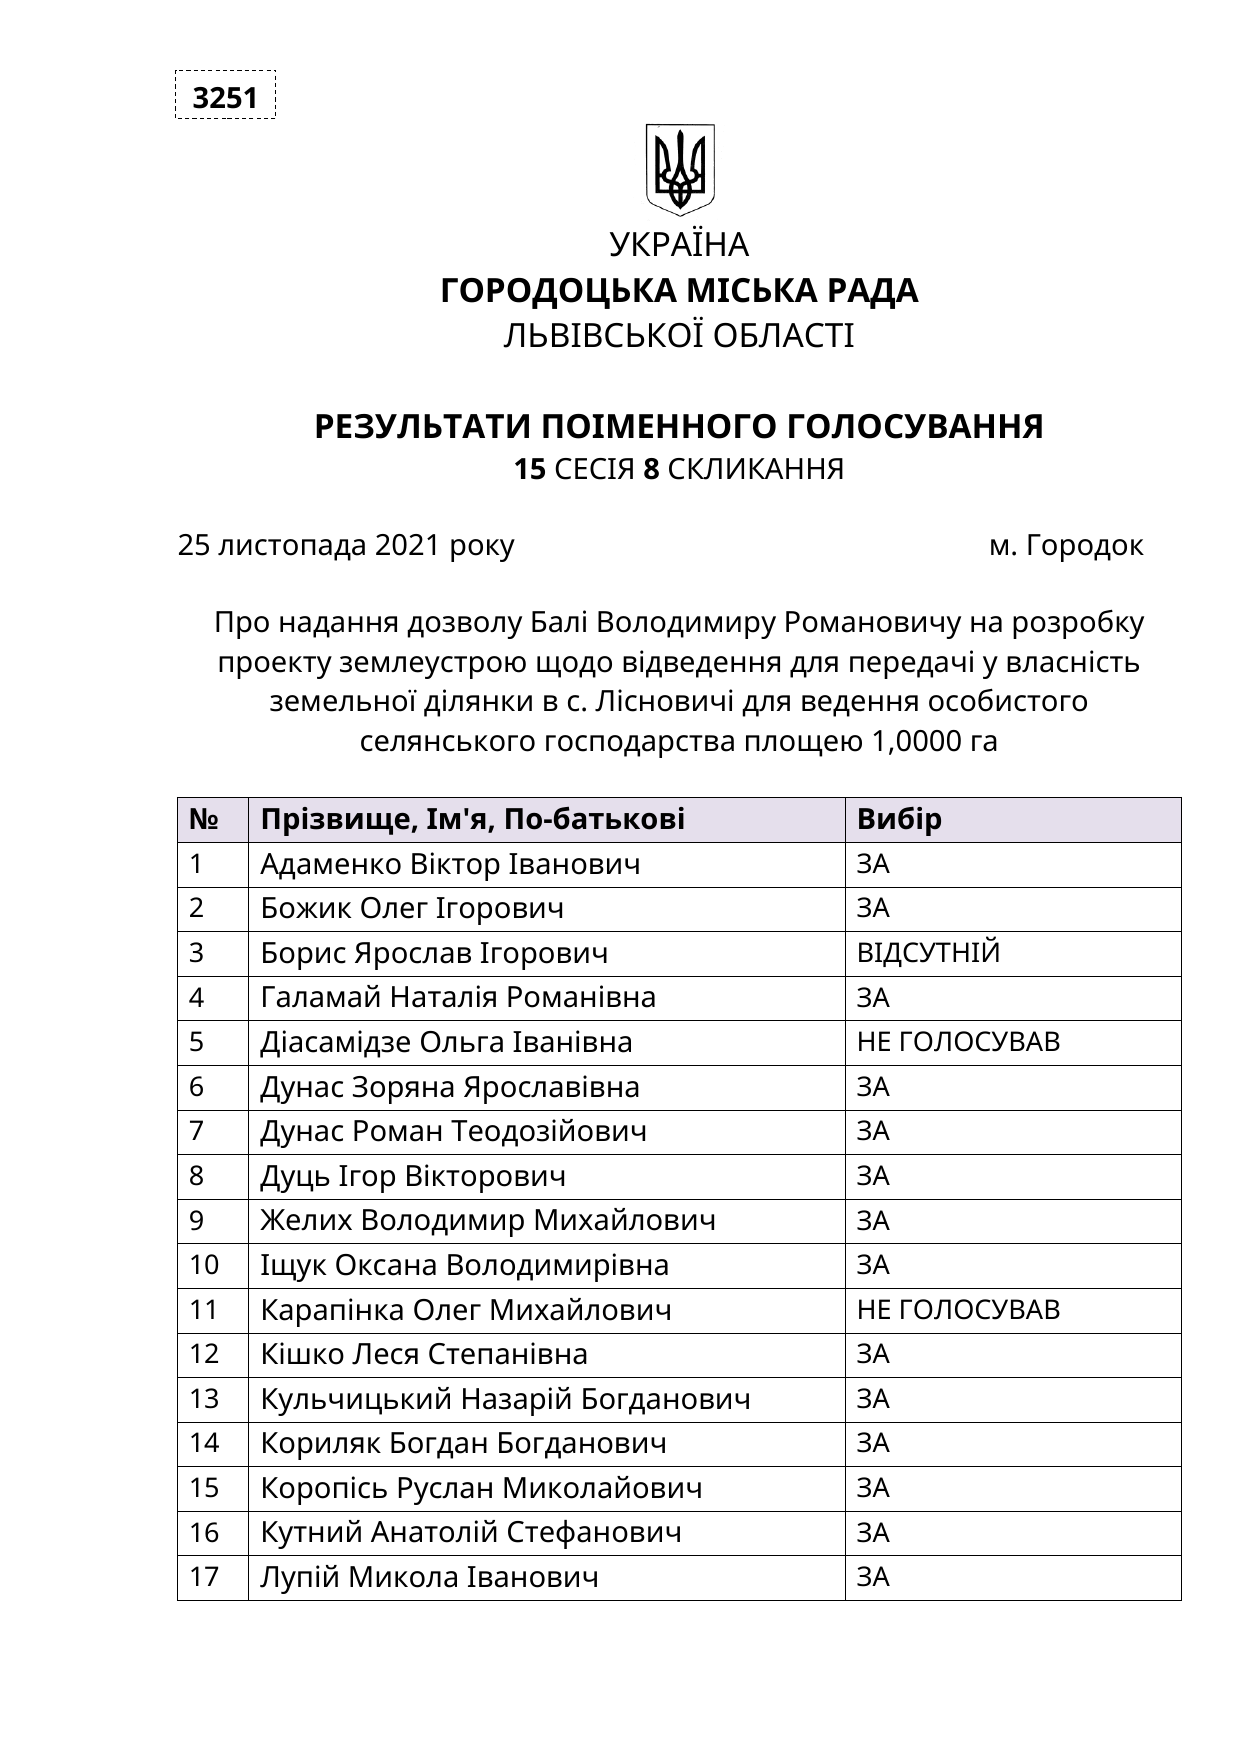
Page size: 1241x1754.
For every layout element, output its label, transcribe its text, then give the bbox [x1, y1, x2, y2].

table_header Вибір [846, 798, 1181, 842]
text ГОРОДОЦЬКА МІСЬКА РАДА [177, 266, 1181, 312]
table_cell 13 [178, 1378, 248, 1422]
table_cell ЗА [846, 1066, 1181, 1109]
table_cell Дуць Ігор Вікторович [249, 1155, 845, 1199]
table_cell ЗА [846, 1244, 1181, 1288]
table_cell ЗА [846, 1200, 1181, 1243]
text УКРАЇНА [177, 221, 1181, 266]
table_cell НЕ ГОЛОСУВАВ [846, 1289, 1181, 1332]
table_header Прізвище, Ім'я, По-батькові [249, 798, 845, 842]
table_cell Діасамідзе Ольга Іванівна [249, 1021, 845, 1065]
table_cell Кульчицький Назарій Богданович [249, 1378, 845, 1422]
table_cell ЗА [846, 1467, 1181, 1511]
table_cell Лупій Микола Іванович [249, 1556, 845, 1600]
table_cell ЗА [846, 1111, 1181, 1154]
table_cell 3 [178, 932, 248, 976]
table_cell ЗА [846, 1556, 1181, 1600]
table_cell Карапінка Олег Михайлович [249, 1289, 845, 1332]
table_cell 8 [178, 1155, 248, 1199]
table_cell 14 [178, 1423, 248, 1466]
text РЕЗУЛЬТАТИ ПОІМЕННОГО ГОЛОСУВАННЯ [177, 403, 1181, 448]
table_cell Дунас Зоряна Ярославівна [249, 1066, 845, 1109]
table_cell 1 [178, 843, 248, 887]
table_cell 17 [178, 1556, 248, 1600]
table_header № [178, 798, 248, 842]
table_cell 11 [178, 1289, 248, 1332]
table_cell Борис Ярослав Ігорович [249, 932, 845, 976]
text ЛЬВІВСЬКОЇ ОБЛАСТІ [177, 312, 1181, 357]
text 25 листопада 2021 року м. Городок [177, 525, 1181, 564]
table_cell НЕ ГОЛОСУВАВ [846, 1021, 1181, 1065]
table_cell 16 [178, 1512, 248, 1555]
table_cell Кішко Леся Степанівна [249, 1334, 845, 1377]
table_cell ЗА [846, 1423, 1181, 1466]
table_cell 2 [178, 888, 248, 931]
table_cell 5 [178, 1021, 248, 1065]
table_cell ЗА [846, 1378, 1181, 1422]
table_cell ВІДСУТНІЙ [846, 932, 1181, 976]
table_cell ЗА [846, 1512, 1181, 1555]
table_cell 10 [178, 1244, 248, 1288]
table_cell Іщук Оксана Володимирівна [249, 1244, 845, 1288]
table_cell Коропісь Руслан Миколайович [249, 1467, 845, 1511]
table_cell Желих Володимир Михайлович [249, 1200, 845, 1243]
table_cell Кутний Анатолій Стефанович [249, 1512, 845, 1555]
table_cell ЗА [846, 843, 1181, 887]
table_cell 9 [178, 1200, 248, 1243]
table_cell Божик Олег Ігорович [249, 888, 845, 931]
table_cell ЗА [846, 1155, 1181, 1199]
table_cell 15 [178, 1467, 248, 1511]
table_cell Адаменко Віктор Іванович [249, 843, 845, 887]
table_cell Кориляк Богдан Богданович [249, 1423, 845, 1466]
table_cell ЗА [846, 977, 1181, 1020]
table_cell ЗА [846, 1334, 1181, 1377]
table_cell 4 [178, 977, 248, 1020]
table_cell 7 [178, 1111, 248, 1154]
table_cell ЗА [846, 888, 1181, 931]
text Про надання дозволу Балі Володимиру Романовичу на розробку проекту землеустрою щодо відведення для передачі у власність земельної ділянки в с. Лісновичі для ведення особистого селянського господарства площею 1,0000 га [177, 601, 1181, 760]
picture [633, 118, 726, 221]
table_cell Дунас Роман Теодозійович [249, 1111, 845, 1154]
table_cell Галамай Наталія Романівна [249, 977, 845, 1020]
table_cell 12 [178, 1334, 248, 1377]
text 15 СЕСІЯ 8 СКЛИКАННЯ [177, 448, 1181, 488]
table_cell 6 [178, 1066, 248, 1109]
